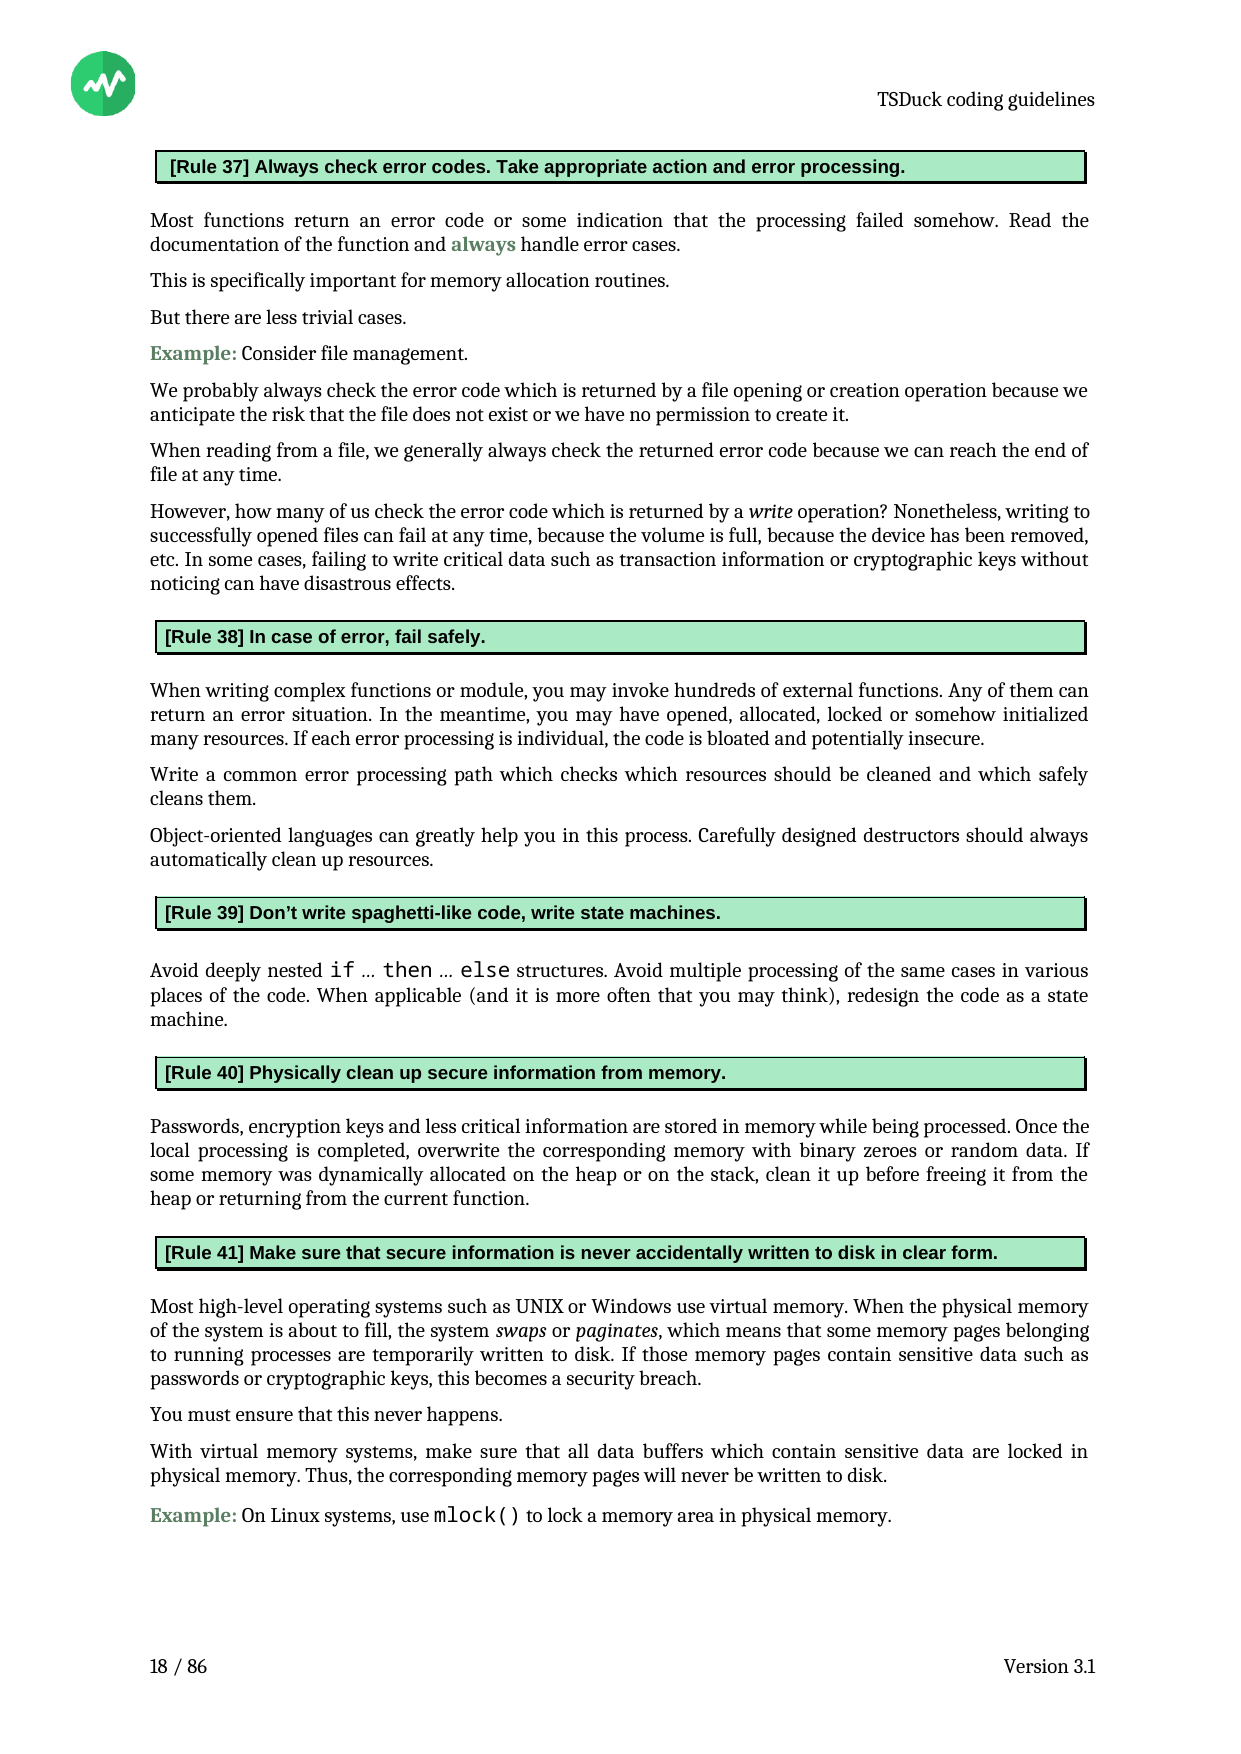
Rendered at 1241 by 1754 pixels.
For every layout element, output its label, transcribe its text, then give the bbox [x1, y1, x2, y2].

text Example: On Linux systems, use mlock() to lock a memory area in physical memory. [150, 1500, 1090, 1528]
text Avoid deeply nested if … then … else structures. Avoid multiple processing of the same cases in various places of the code. When applicable (and it is more often that you may think), redesign the code as a state machine. [150, 955, 1090, 1031]
text Passwords, encryption keys and less critical information are stored in memory while being processed. Once the local processing is completed, overwrite the corresponding memory with binary zeroes or random data. If some memory was dynamically allocated on the heap or on the stack, clean it up before freeing it from the heap or returning from the current function. [150, 1115, 1090, 1211]
picture [70, 51, 136, 116]
text Write a common error processing path which checks which resources should be cleaned and which safely cleans them. [150, 763, 1090, 811]
text However, how many of us check the error code which is returned by a write operation? Nonetheless, writing to successfully opened files can fail at any time, because the volume is full, because the device has been removed, etc. In some cases, failing to write critical data such as transaction information or cryptographic keys without noticing can have disastrous effects. [150, 499, 1090, 595]
text Most high-level operating systems such as UNIX or Windows use virtual memory. When the physical memory of the system is about to fill, the system swaps or paginates, which means that some memory pages belonging to running processes are temporarily written to disk. If those memory pages contain sensitive data such as passwords or cryptographic keys, this becomes a security breach. [150, 1294, 1090, 1390]
text Most functions return an error code or some indication that the processing failed somehow. Read the documentation of the function and always handle error cases. [150, 209, 1090, 257]
text When writing complex functions or module, you may invoke hundreds of external functions. Any of them can return an error situation. In the meantime, you may have opened, allocated, locked or somehow initialized many resources. If each error processing is individual, the code is bloated and potentially insecure. [150, 679, 1090, 751]
text You must ensure that this never happens. [150, 1403, 1090, 1427]
text Example: Consider file management. [150, 342, 1090, 366]
text We probably always check the error code which is returned by a file opening or creation operation because we anticipate the risk that the file does not exist or we have no permission to create it. [150, 378, 1090, 426]
text Object-oriented languages can greatly help you in this process. Carefully designed destructors should always automatically clean up resources. [150, 823, 1090, 871]
text But there are less trivial cases. [150, 306, 1090, 329]
text With virtual memory systems, make sure that all data buffers which contain sensitive data are locked in physical memory. Thus, the corresponding memory pages will never be written to disk. [150, 1439, 1090, 1487]
text This is specifically important for memory allocation routines. [150, 269, 1090, 293]
text When reading from a file, we generally always check the returned error code because we can reach the end of file at any time. [150, 439, 1090, 487]
